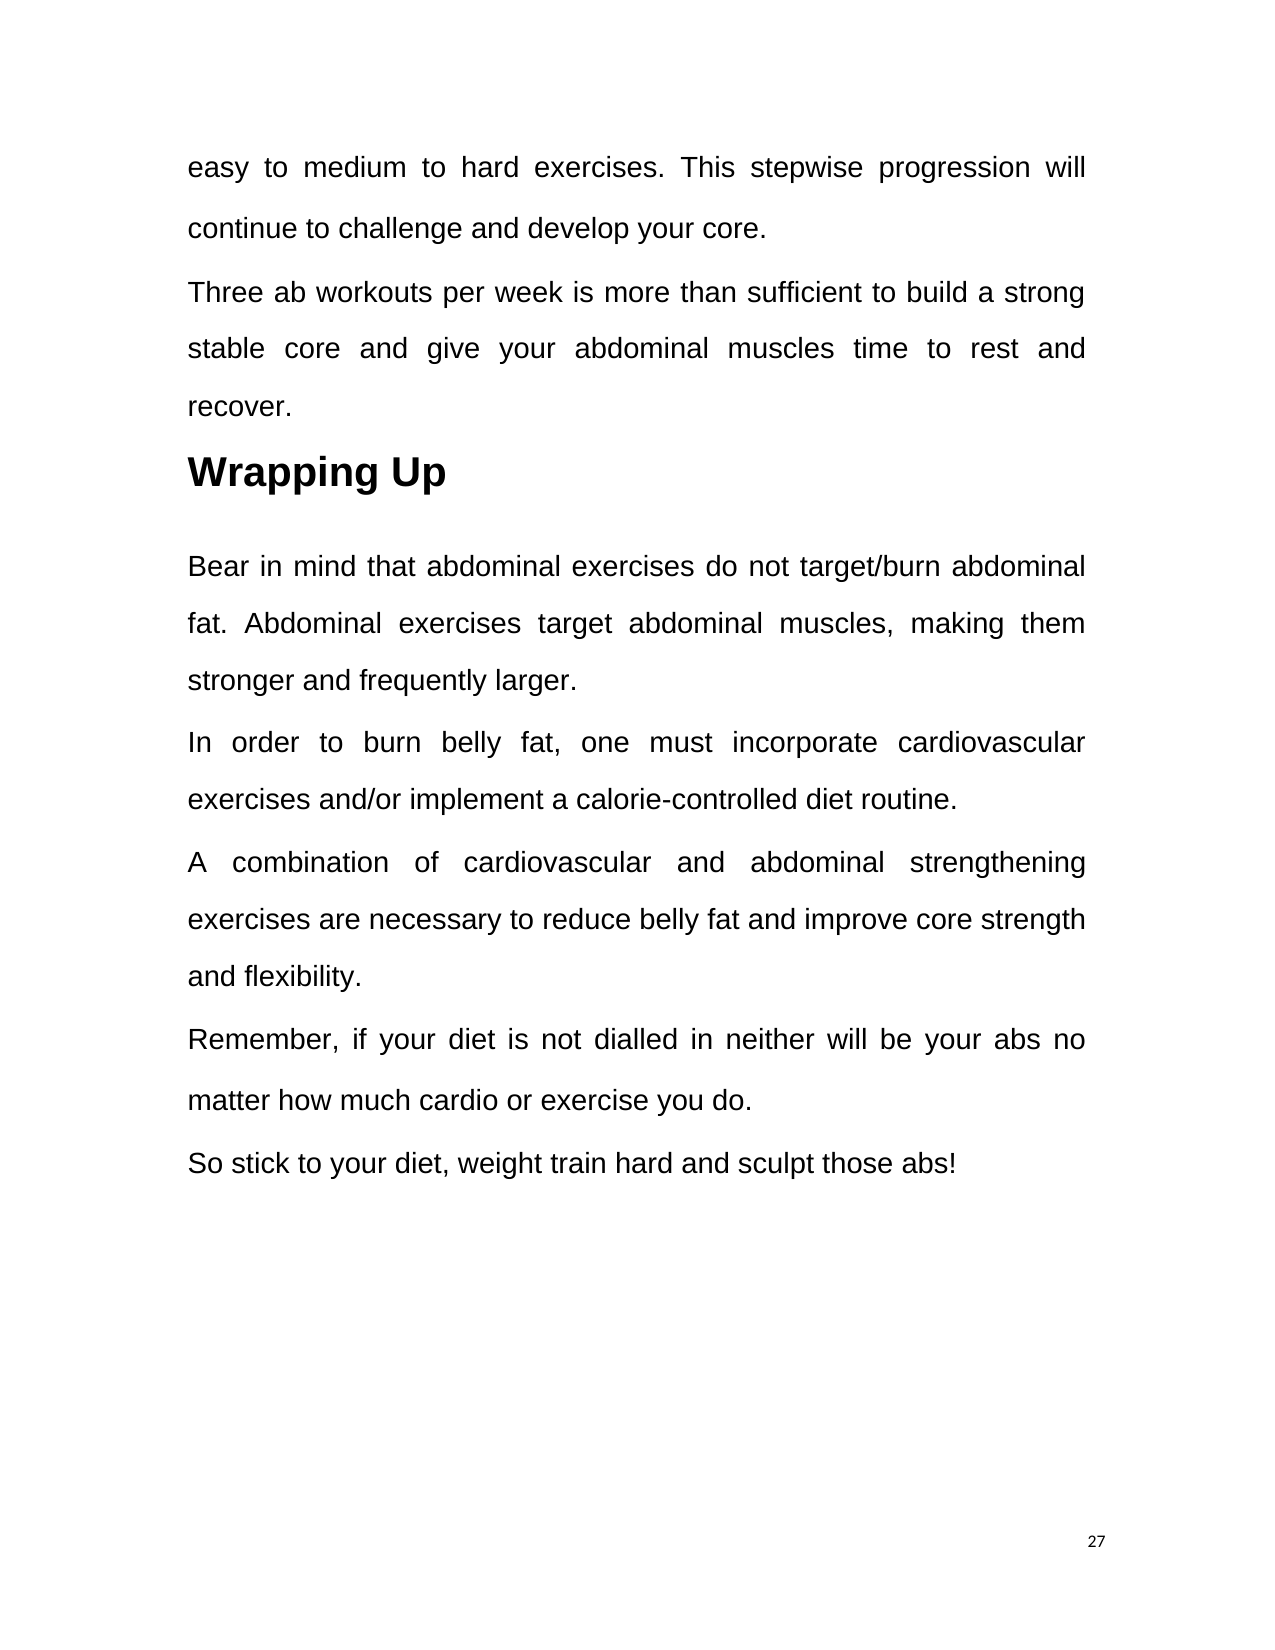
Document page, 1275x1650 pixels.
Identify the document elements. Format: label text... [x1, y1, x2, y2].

text Wrapping Up [187, 447, 1125, 495]
text Bear in mind that abdominal exercises do not target/burn abdominal fat. Abdominal exercises target abdominal muscles, making them stronger and frequently larger. [187, 549, 1087, 696]
text In order to burn belly fat, one must incorporate cardiovascular exercises and/or implement a calorie-controlled diet routine. [187, 726, 1087, 816]
text A combination of cardiovascular and abdominal strengthening exercises are necessary to reduce belly fat and improve core strength and flexibility. [187, 845, 1087, 993]
text easy to medium to hard exercises. This stepwise progression will continue to challenge and develop your core. [187, 150, 1087, 244]
text Remember, if your diet is not dialled in neither will be your abs no matter how much cardio or exercise you do. [187, 1022, 1087, 1116]
text 27 [1087, 1530, 1125, 1552]
text Three ab workouts per week is more than sufficient to build a strong stable core and give your abdominal muscles time to rest and recover. [187, 274, 1087, 422]
text So stick to your diet, weight train hard and sculpt those abs! [187, 1146, 1125, 1179]
